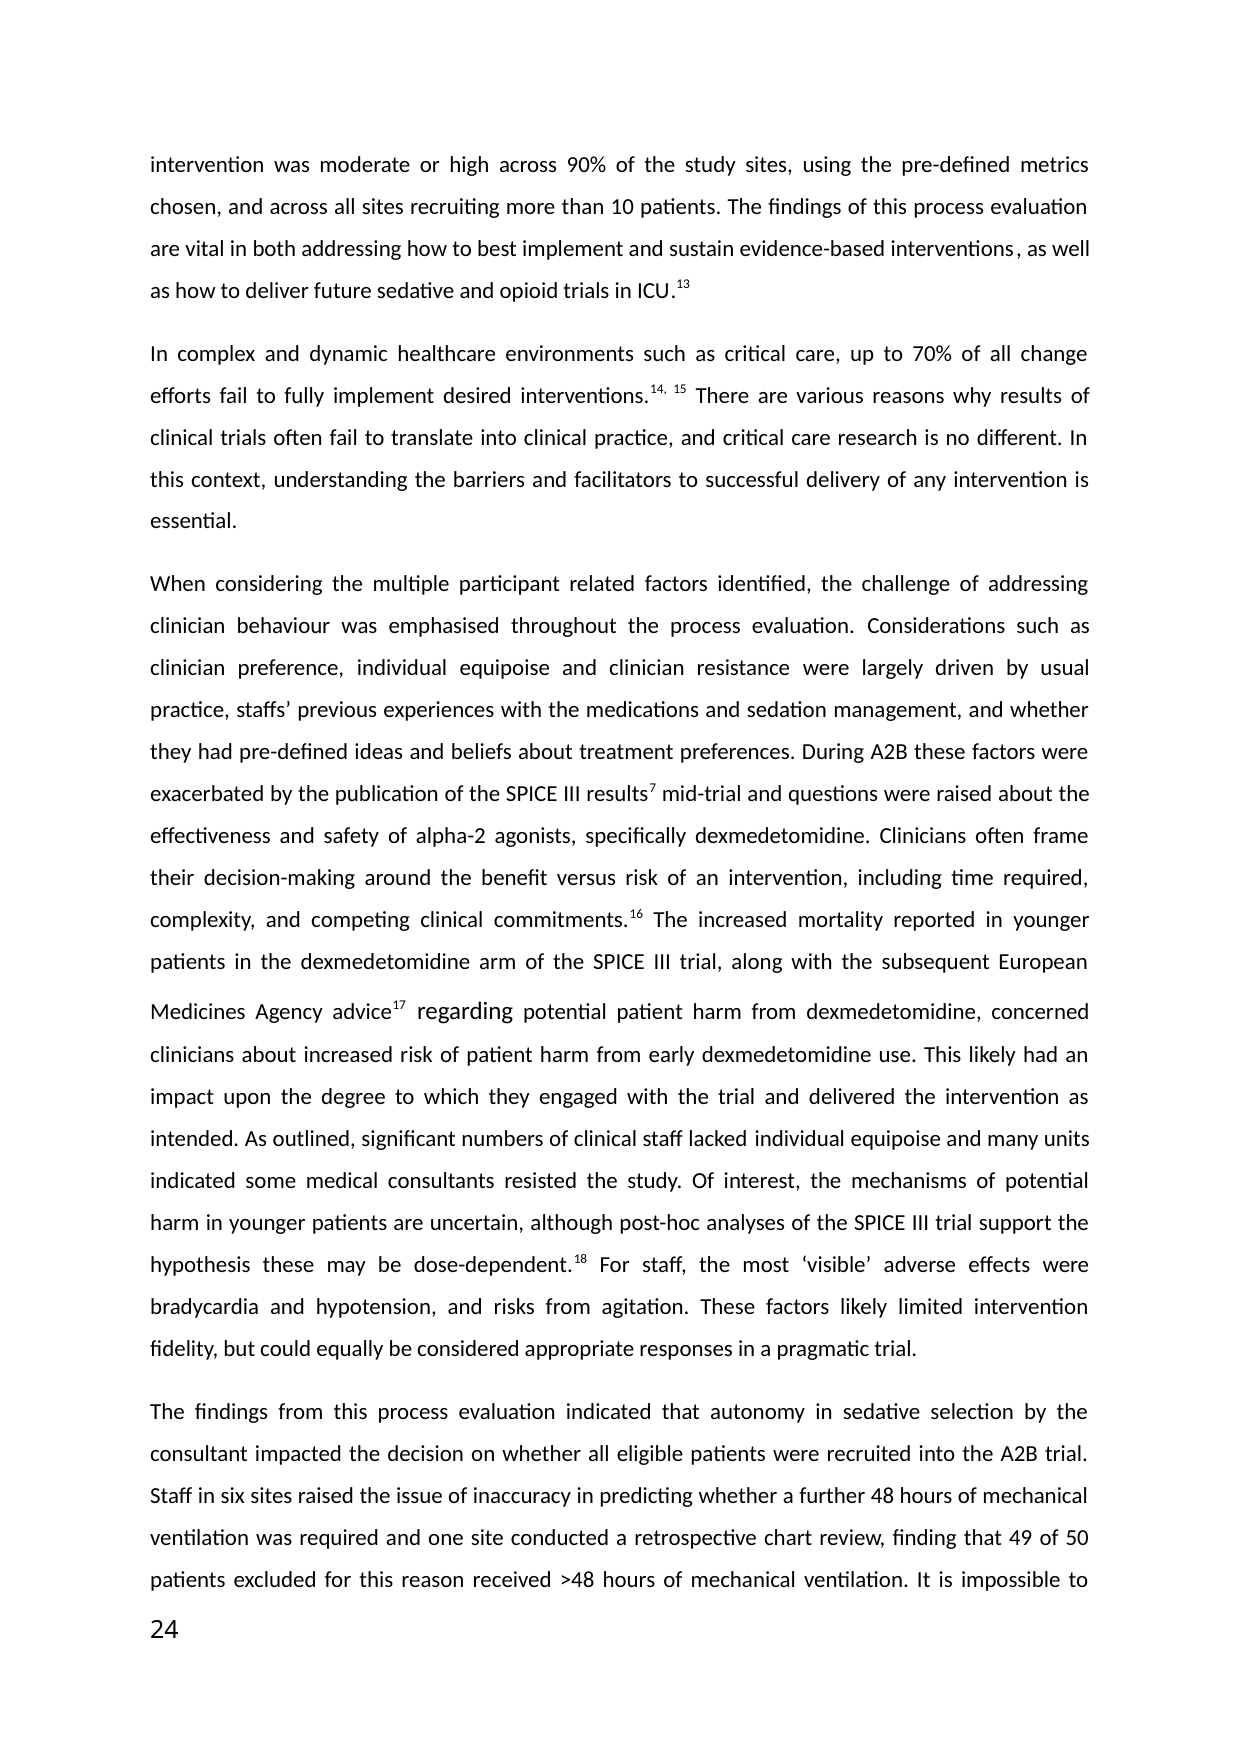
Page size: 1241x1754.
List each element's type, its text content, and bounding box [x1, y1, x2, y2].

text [150, 150, 1090, 304]
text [150, 1397, 1090, 1593]
text When considering the multiple participant related factors identified, the challenge of addressing clinician behaviour was emphasised throughout the process evaluation. Considerations such as clinician preference, individual equipoise and clinician resistance were largely driven by usual practice, staffs’ previous experiences with the medications and sedation management, and whether they had pre-defined ideas and beliefs about treatment preferences. During A2B these factors were exacerbated by the publication of the SPICE III results7 mid-trial and questions were raised about the effectiveness and safety of alpha-2 agonists, specifically dexmedetomidine. Clinicians often frame their decision-making around the benefit versus risk of an intervention, including time required, complexity, and competing clinical commitments.16 The increased mortality reported in younger patients in the dexmedetomidine arm of the SPICE III trial, along with the subsequent European Medicines Agency advice17 regarding potential patient harm from dexmedetomidine, concerned clinicians about increased risk of patient harm from early dexmedetomidine use. This likely had an impact upon the degree to which they engaged with the trial and delivered the intervention as intended. As outlined, significant numbers of clinical staff lacked individual equipoise and many units indicated some medical consultants resisted the study. Of interest, the mechanisms of potential harm in younger patients are uncertain, although post-hoc analyses of the SPICE III trial support the hypothesis these may be dose-dependent.18 For staff, the most ‘visible’ adverse effects were bradycardia and hypotension, and risks from agitation. These factors likely limited intervention fidelity, but could equally be considered appropriate responses in a pragmatic trial. [150, 569, 1090, 1362]
text In complex and dynamic healthcare environments such as critical care, up to 70% of all change efforts fail to fully implement desired interventions.14, 15 There are various reasons why results of clinical trials often fail to translate into clinical practice, and critical care research is no different. In this context, understanding the barriers and facilitators to successful delivery of any intervention is essential. [150, 339, 1090, 535]
